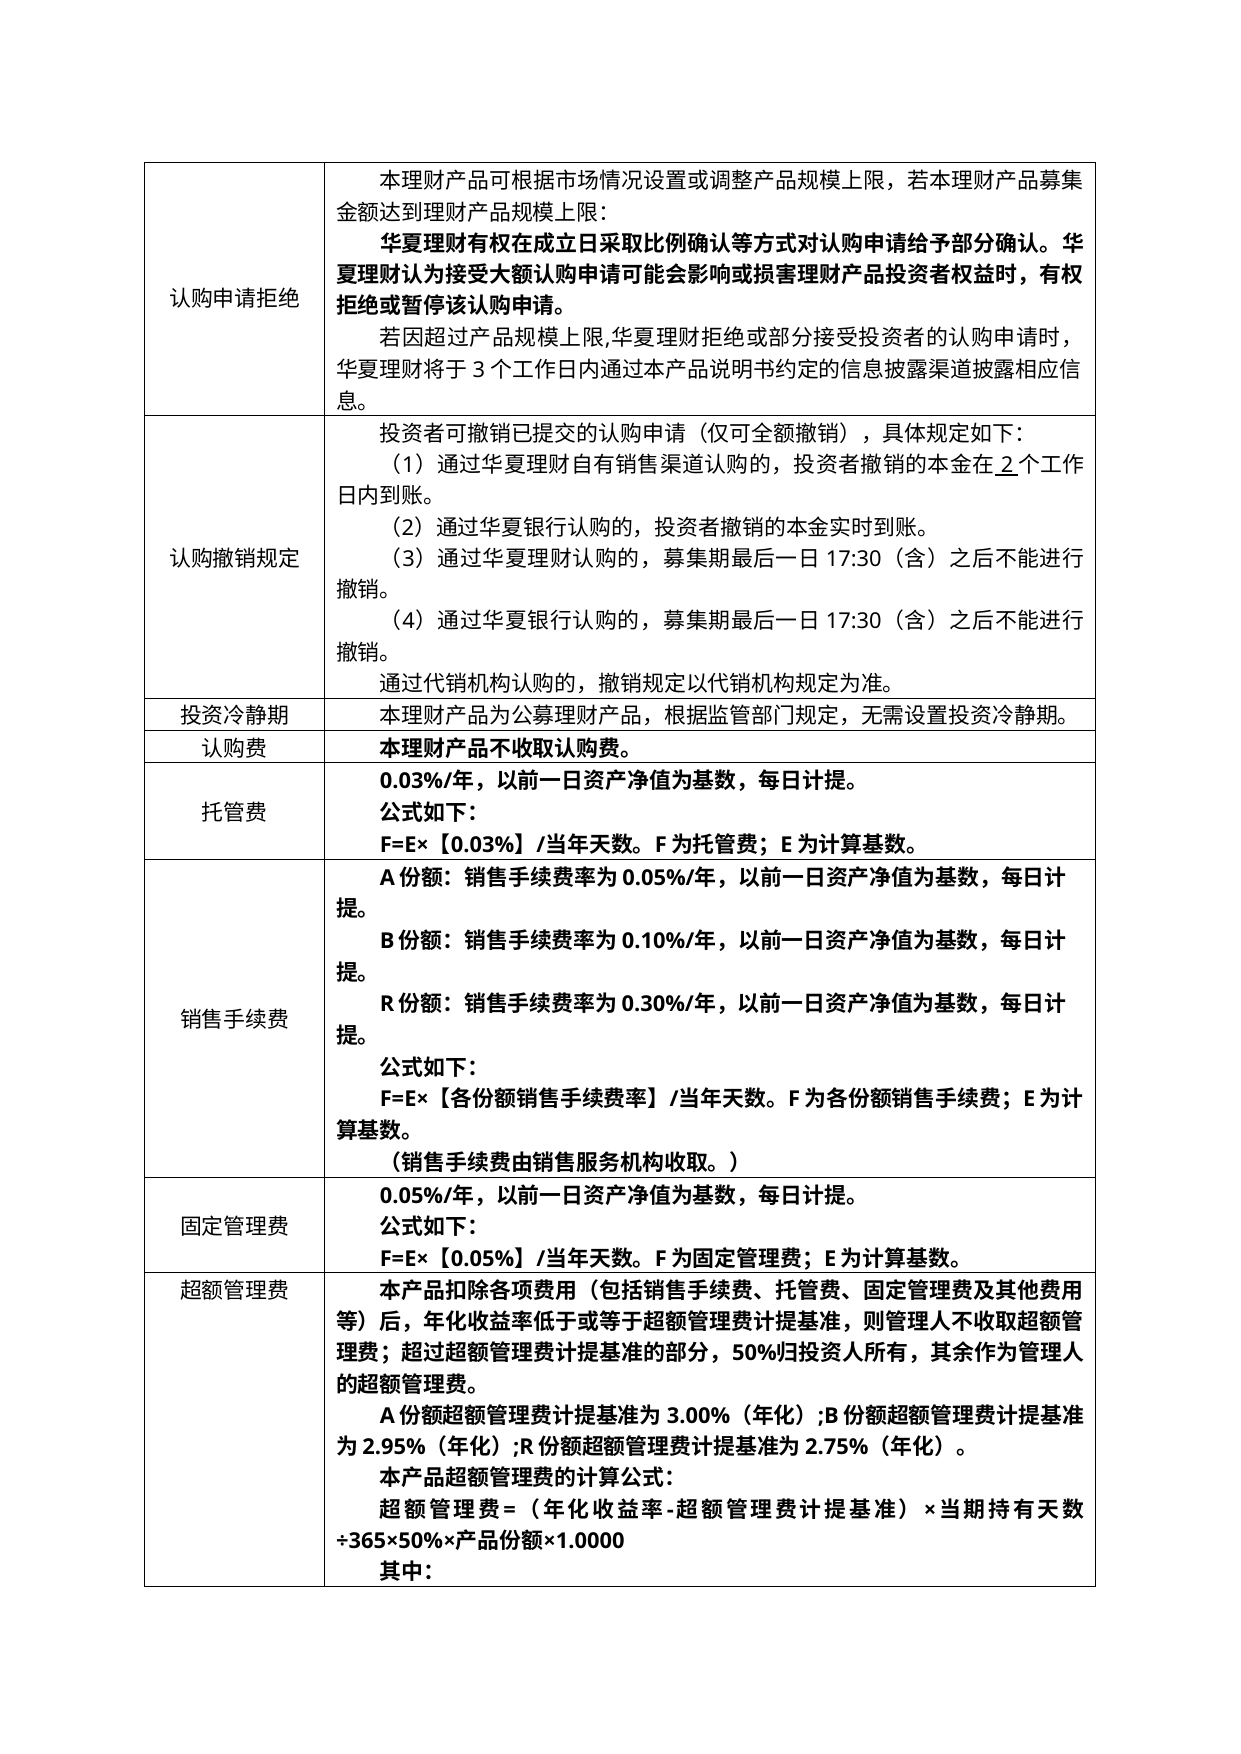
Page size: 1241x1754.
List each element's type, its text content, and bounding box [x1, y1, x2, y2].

table_cell 托管费 [145, 763, 324, 858]
table_cell 0.05%/年，以前一日资产净值为基数，每日计提。 公式如下： F=E×【0.05%】/当年天数。F为固定管理费；E为计算基数。 [325, 1178, 1095, 1272]
table_cell 0.03%/年，以前一日资产净值为基数，每日计提。 公式如下： F=E×【0.03%】/当年天数。F为托管费；E为计算基数。 [325, 763, 1095, 858]
table_cell 本理财产品为公募理财产品，根据监管部门规定，无需设置投资冷静期。 [325, 699, 1095, 730]
table_cell 认购申请拒绝 [145, 163, 324, 415]
table_cell 认购费 [145, 731, 324, 762]
table_cell 投资冷静期 [145, 699, 324, 730]
table_cell 销售手续费 [145, 860, 324, 1177]
table_cell A份额：销售手续费率为0.05%/年，以前一日资产净值为基数，每日计提。 B份额：销售手续费率为0.10%/年，以前一日资产净值为基数，每日计提。 R份额：销售手续费率为0.30%/年，以前一日资产净值为基数，每日计提。 公式如下： F=E×【各份额销售手续费率】/当年天数。F为各份额销售手续费；E为计算基数。 （销售手续费由销售服务机构收取。） [325, 860, 1095, 1177]
table_cell 超额管理费 [145, 1273, 324, 1586]
table_cell 本理财产品可根据市场情况设置或调整产品规模上限，若本理财产品募集金额达到理财产品规模上限： 华夏理财有权在成立日采取比例确认等方式对认购申请给予部分确认。华夏理财认为接受大额认购申请可能会影响或损害理财产品投资者权益时，有权拒绝或暂停该认购申请。 若因超过产品规模上限,华夏理财拒绝或部分接受投资者的认购申请时，华夏理财将于 3 个工作日内通过本产品说明书约定的信息披露渠道披露相应信息。 [325, 163, 1095, 415]
table_cell 本理财产品不收取认购费。 [325, 731, 1095, 762]
table_cell 认购撤销规定 [145, 416, 324, 698]
table_cell 固定管理费 [145, 1178, 324, 1272]
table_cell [325, 1273, 1095, 1586]
table_cell 投资者可撤销已提交的认购申请（仅可全额撤销），具体规定如下： （1）通过华夏理财自有销售渠道认购的，投资者撤销的本金在 2个工作日内到账。 （2）通过华夏银行认购的，投资者撤销的本金实时到账。 （3）通过华夏理财认购的，募集期最后一日17:30（含）之后不能进行撤销。 （4）通过华夏银行认购的，募集期最后一日17:30（含）之后不能进行撤销。 通过代销机构认购的，撤销规定以代销机构规定为准。 [325, 416, 1095, 698]
